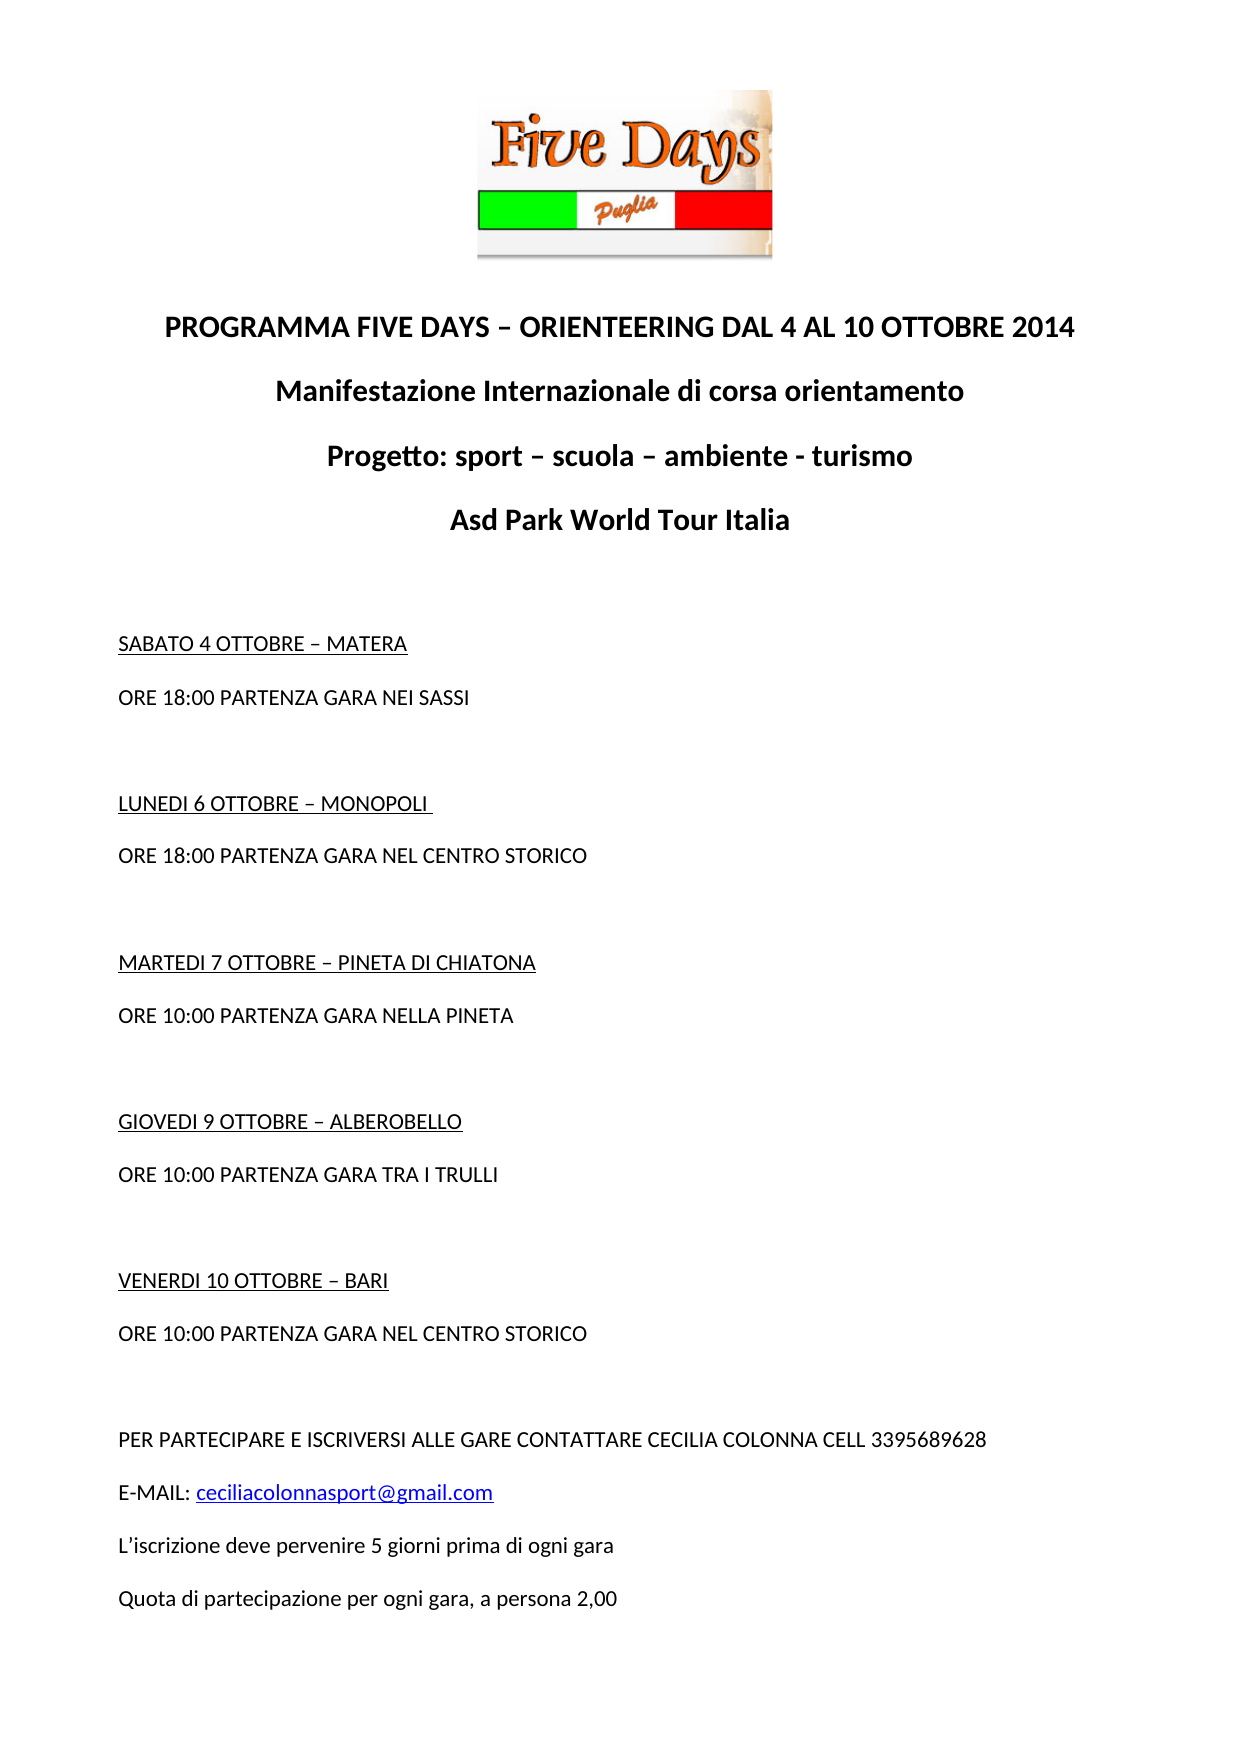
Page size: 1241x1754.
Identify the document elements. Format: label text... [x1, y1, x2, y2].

text Asd Park World Tour Italia [118, 500, 1122, 538]
text Quota di partecipazione per ogni gara, a persona 2,00 [118, 1584, 1122, 1612]
text ORE 18:00 PARTENZA GARA NEI SASSI [118, 683, 1122, 711]
text ORE 18:00 PARTENZA GARA NEL CENTRO STORICO [118, 842, 1122, 870]
text Manifestazione Internazionale di corsa orientamento [118, 371, 1122, 409]
text L’iscrizione deve pervenire 5 giorni prima di ogni gara [118, 1531, 1122, 1559]
text PROGRAMMA FIVE DAYS – ORIENTEERING DAL 4 AL 10 OTTOBRE 2014 [118, 307, 1122, 345]
text ORE 10:00 PARTENZA GARA TRA I TRULLI [118, 1160, 1122, 1188]
text E-MAIL: ceciliacolonnasport@gmail.com [118, 1478, 1122, 1506]
text Progetto: sport – scuola – ambiente - turismo [118, 436, 1122, 474]
text ORE 10:00 PARTENZA GARA NEL CENTRO STORICO [118, 1319, 1122, 1347]
text VENERDI 10 OTTOBRE – BARI [118, 1266, 1122, 1294]
text ORE 10:00 PARTENZA GARA NELLA PINETA [118, 1001, 1122, 1029]
text MARTEDI 7 OTTOBRE – PINETA DI CHIATONA [118, 948, 1122, 976]
text SABATO 4 OTTOBRE – MATERA [118, 629, 1122, 658]
picture [477, 90, 773, 262]
text GIOVEDI 9 OTTOBRE – ALBEROBELLO [118, 1107, 1122, 1135]
text LUNEDI 6 OTTOBRE – MONOPOLI [118, 789, 1122, 817]
text PER PARTECIPARE E ISCRIVERSI ALLE GARE CONTATTARE CECILIA COLONNA CELL 3395689628 [118, 1425, 1122, 1453]
